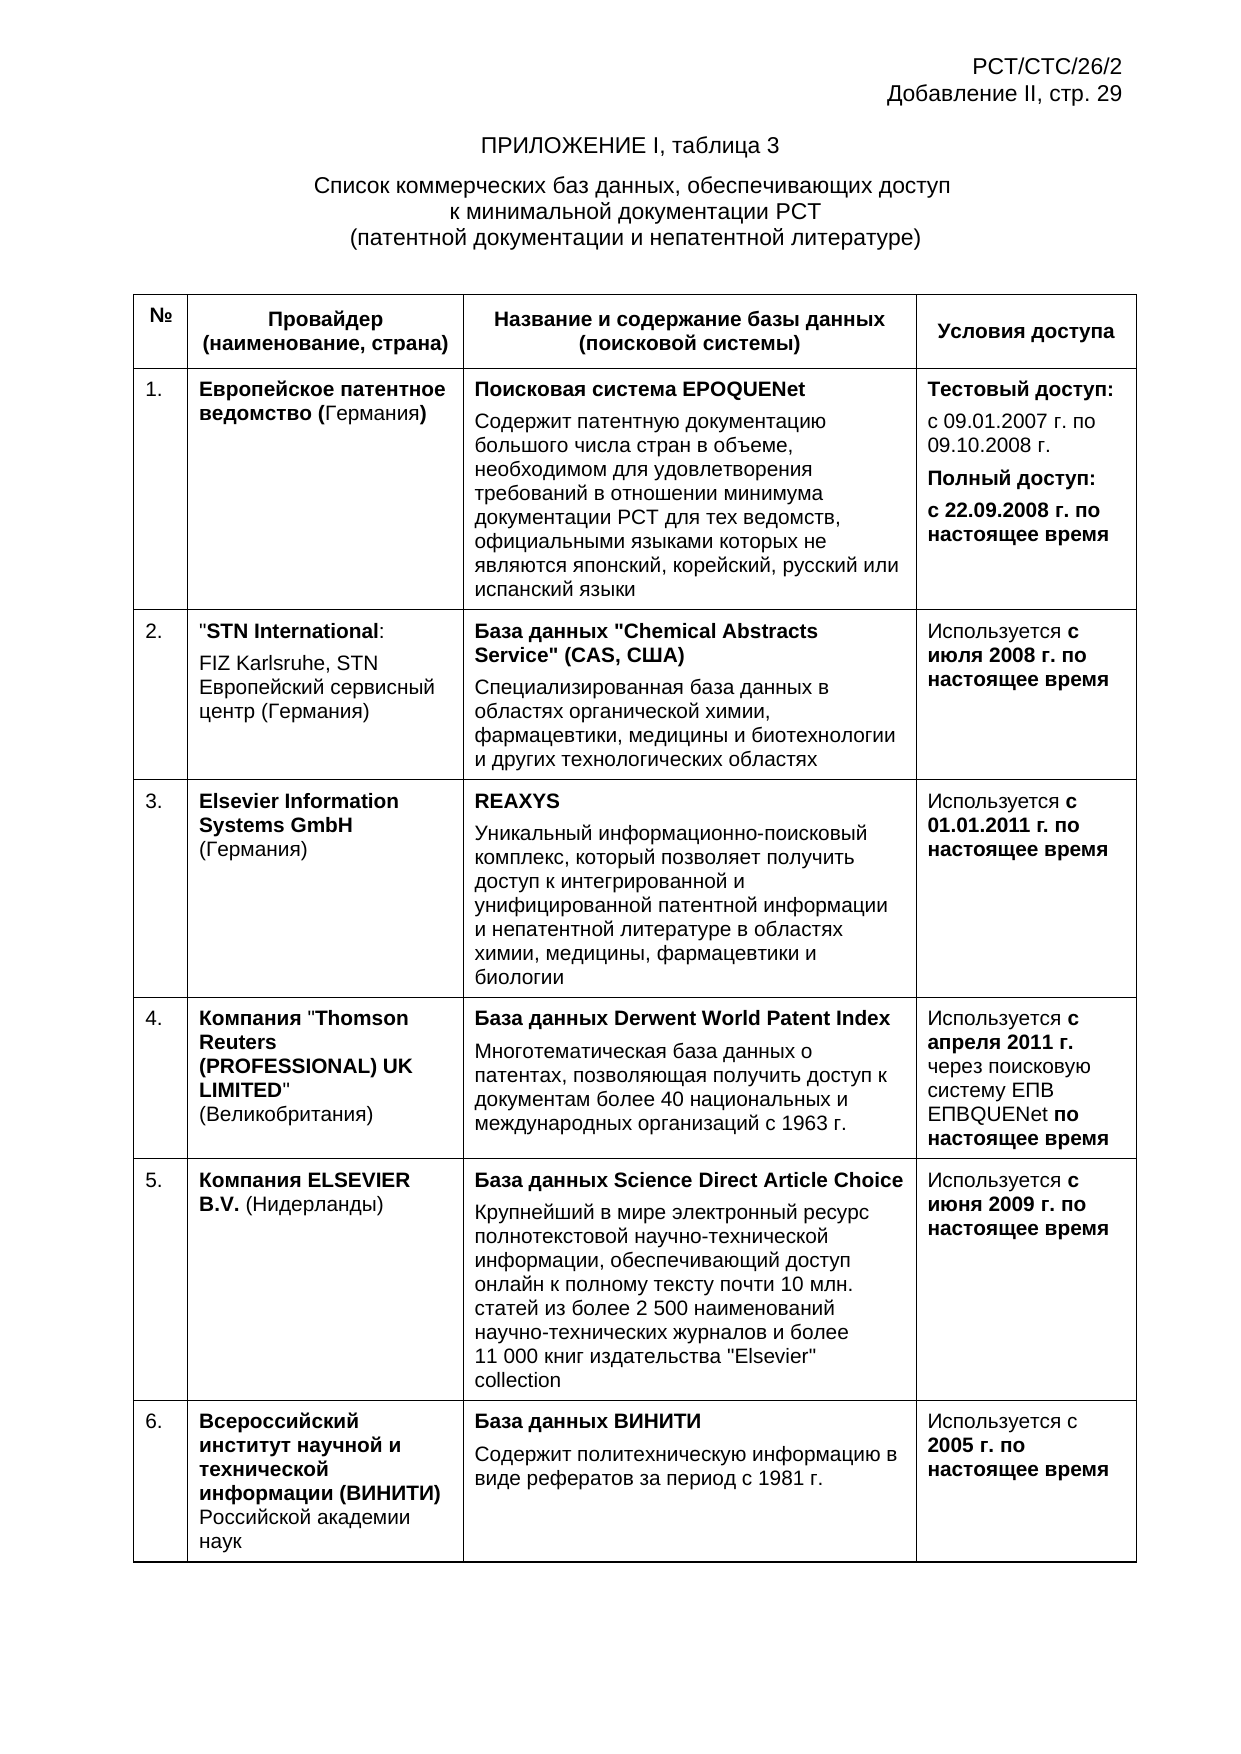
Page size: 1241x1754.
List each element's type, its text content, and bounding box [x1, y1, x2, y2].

text Список коммерческих баз данных, обеспечивающих доступ к минимальной документации PCT [148, 172, 1123, 224]
table_cell 3. [134, 780, 187, 997]
table_cell Используется с 2005 г. по настоящее время [917, 1401, 1136, 1561]
table_cell Тестовый доступ: с 09.01.2007 г. по 09.10.2008 г. Полный доступ: с 22.09.2008 г. по настоящее время [917, 369, 1136, 609]
table_cell Elsevier Information Systems GmbH (Германия) [188, 780, 463, 997]
table_cell 1. [134, 369, 187, 609]
table_cell REAXYS Уникальный информационно-поисковый комплекс, который позволяет получить доступ к интегрированной и унифицированной патентной информации и непатентной литературе в областях химии, медицины, фармацевтики и биологии [464, 780, 916, 997]
table_cell Используется с июля 2008 г. по настоящее время [917, 610, 1136, 779]
table_header Провайдер (наименование, страна) [188, 295, 463, 368]
table_header Условия доступа [917, 295, 1136, 368]
table_cell База данных Derwent World Patent Index Многотематическая база данных о патентах, позволяющая получить доступ к документам более 40 национальных и международных организаций с 1963 г. [464, 998, 916, 1158]
table_cell Поисковая система ЕРОQUENet Содержит патентную документацию большого числа стран в объеме, необходимом для удовлетворения требований в отношении минимума документации PCT для тех ведомств, официальными языками которых не являются японский, корейский, русский или испанский языки [464, 369, 916, 609]
table_header Название и содержание базы данных (поисковой системы) [464, 295, 916, 368]
table_header № [134, 295, 187, 368]
table_cell "STN International: FIZ Karlsruhe, STN Европейский сервисный центр (Германия) [188, 610, 463, 779]
table_cell Компания ELSEVIER B.V. (Нидерланды) [188, 1159, 463, 1400]
text ПРИЛОЖЕНИЕ I, таблица 3 [92, 132, 1112, 158]
text (патентной документации и непатентной литературе) [148, 224, 1123, 251]
table_cell 5. [134, 1159, 187, 1400]
table_cell База данных "Chemical Abstracts Service" (CAS, США) Специализированная база данных в областях органической химии, фармацевтики, медицины и биотехнологии и других технологических областях [464, 610, 916, 779]
table_cell Всероссийский институт научной и технической информации (ВИНИТИ) Российской академии наук [188, 1401, 463, 1561]
table_cell Компания "Thomson Reuters (PROFESSIONAL) UK LIMITED" (Великобритания) [188, 998, 463, 1158]
table_cell 6. [134, 1401, 187, 1561]
table_cell База данных Science Direct Article Choice Крупнейший в мире электронный ресурс полнотекстовой научно-технической информации, обеспечивающий доступ онлайн к полному тексту почти 10 млн. статей из более 2 500 наименований научно-технических журналов и более 11 000 книг издательства "Elsevier" collection [464, 1159, 916, 1400]
table_cell Европейское патентное ведомство (Германия) [188, 369, 463, 609]
table_cell База данных ВИНИТИ Содержит политехническую информацию в виде рефератов за период с 1981 г. [464, 1401, 916, 1561]
table_cell Используется с апреля 2011 г. через поисковую систему ЕПВ ЕПВQUENet по настоящее время [917, 998, 1136, 1158]
table_cell 2. [134, 610, 187, 779]
table_cell Используется с июня 2009 г. по настоящее время [917, 1159, 1136, 1400]
table_cell 4. [134, 998, 187, 1158]
table_cell Используется с 01.01.2011 г. по настоящее время [917, 780, 1136, 997]
